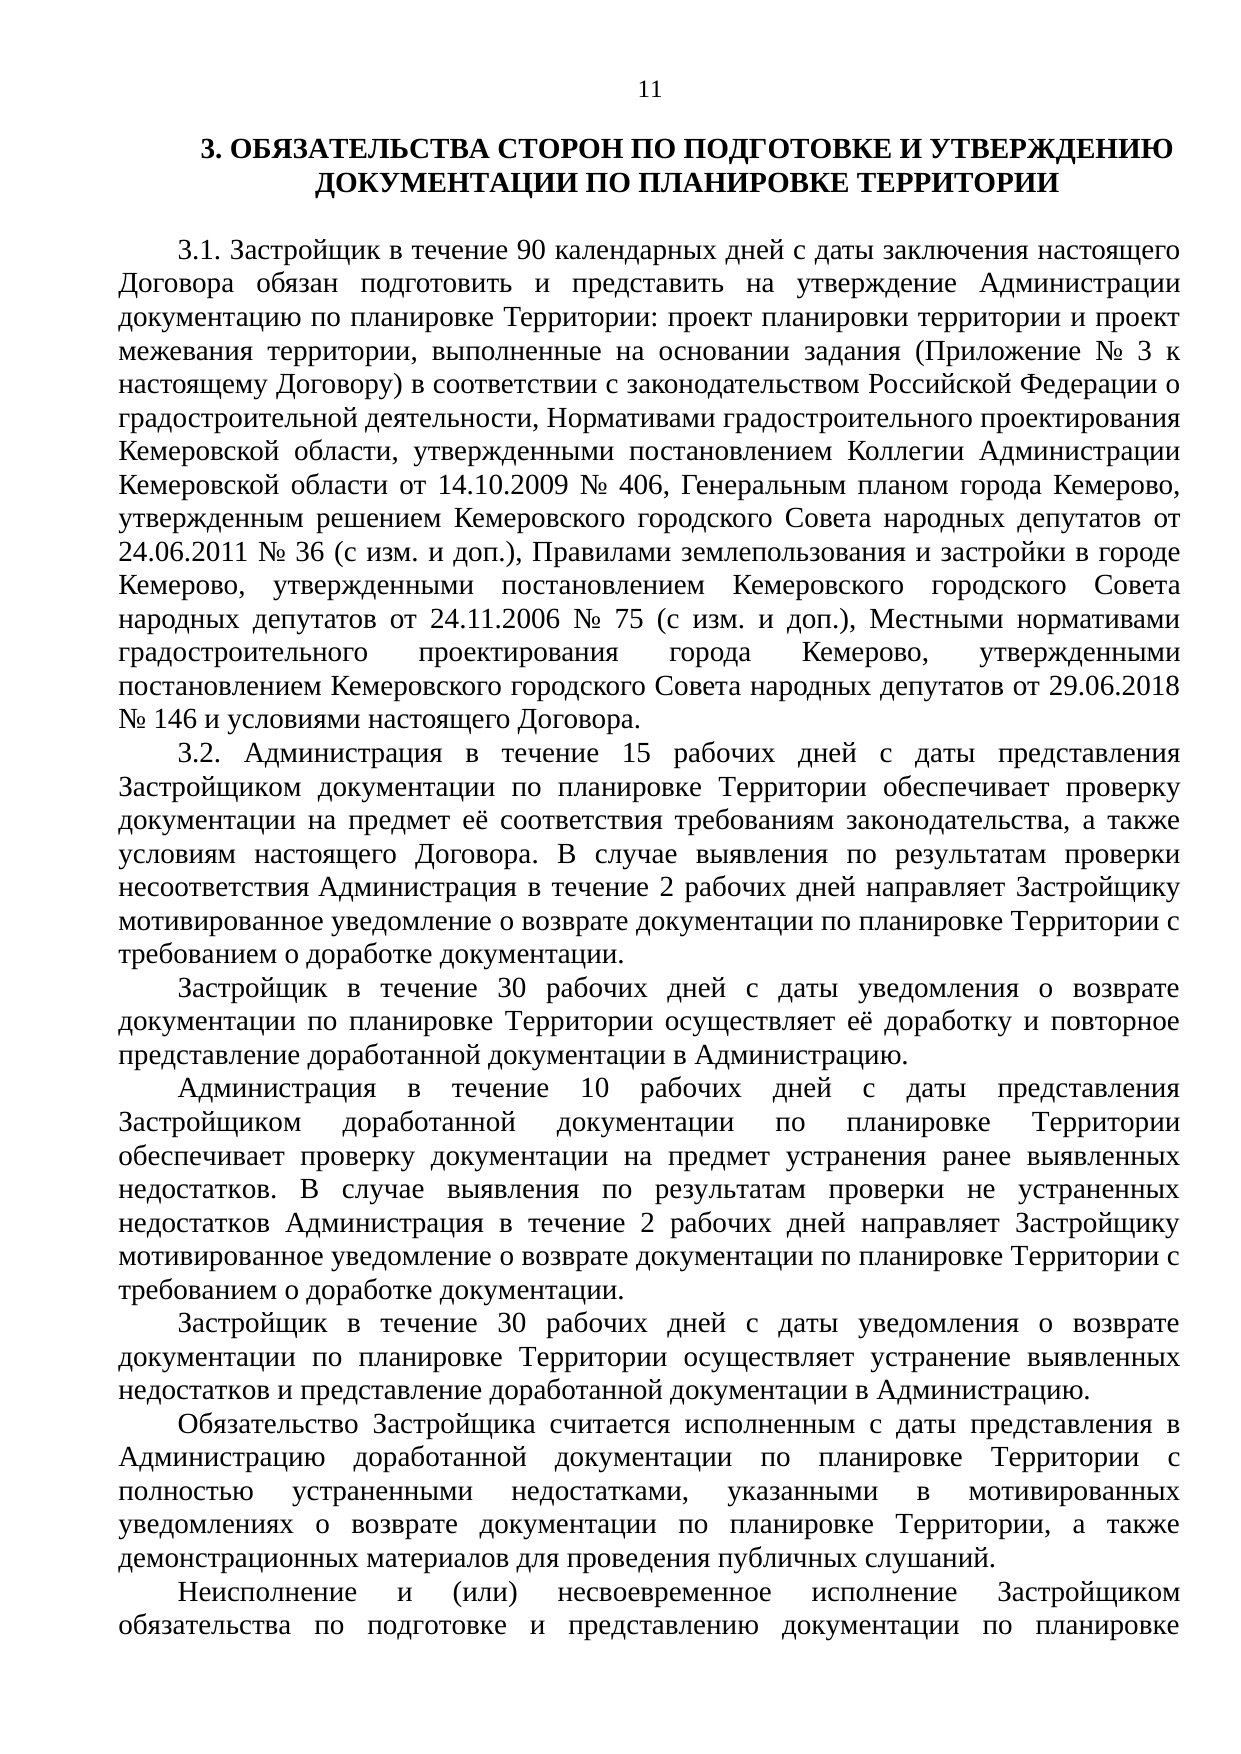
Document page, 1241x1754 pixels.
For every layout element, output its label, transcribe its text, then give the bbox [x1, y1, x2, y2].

text Администрация в течение 10 рабочих дней с даты представления Застройщиком доработанной документации по планировке Территории обеспечивает проверку документации на предмет устранения ранее выявленных недостатков. В случае выявления по результатам проверки не устраненных недостатков Администрация в течение 2 рабочих дней направляет Застройщику мотивированное уведомление о возврате документации по планировке Территории с требованием о доработке документации. [118, 1071, 1181, 1305]
text Застройщик в течение 30 рабочих дней с даты уведомления о возврате документации по планировке Территории осуществляет её доработку и повторное представление доработанной документации в Администрацию. [118, 970, 1181, 1071]
text Застройщик в течение 30 рабочих дней с даты уведомления о возврате документации по планировке Территории осуществляет устранение выявленных недостатков и представление доработанной документации в Администрацию. [118, 1305, 1181, 1406]
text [118, 1574, 1181, 1641]
text 3.1. Застройщик в течение 90 календарных дней с даты заключения настоящего Договора обязан подготовить и представить на утверждение Администрации документацию по планировке Территории: проект планировки территории и проект межевания территории, выполненные на основании задания (Приложение № 3 к настоящему Договору) в соответствии с законодательством Российской Федерации о градостроительной деятельности, Нормативами градостроительного проектирования Кемеровской области, утвержденными постановлением Коллегии Администрации Кемеровской области от 14.10.2009 № 406, Генеральным планом города Кемерово, утвержденным решением Кемеровского городского Совета народных депутатов от 24.06.2011 № 36 (с изм. и доп.), Правилами землепользования и застройки в городе Кемерово, утвержденными постановлением Кемеровского городского Совета народных депутатов от 24.11.2006 № 75 (с изм. и доп.), Местными нормативами градостроительного проектирования города Кемерово, утвержденными постановлением Кемеровского городского Совета народных депутатов от 29.06.2018 № 146 и условиями настоящего Договора. [118, 232, 1181, 735]
text 3. ОБЯЗАТЕЛЬСТВА СТОРОН ПО ПОДГОТОВКЕ И УТВЕРЖДЕНИЮ [118, 131, 1181, 165]
text Обязательство Застройщика считается исполненным с даты представления в Администрацию доработанной документации по планировке Территории с полностью устраненными недостатками, указанными в мотивированных уведомлениях о возврате документации по планировке Территории, а также демонстрационных материалов для проведения публичных слушаний. [118, 1406, 1181, 1574]
text 3.2. Администрация в течение 15 рабочих дней с даты представления Застройщиком документации по планировке Территории обеспечивает проверку документации на предмет её соответствия требованиям законодательства, а также условиям настоящего Договора. В случае выявления по результатам проверки несоответствия Администрация в течение 2 рабочих дней направляет Застройщику мотивированное уведомление о возврате документации по планировке Территории с требованием о доработке документации. [118, 735, 1181, 970]
text ДОКУМЕНТАЦИИ ПО ПЛАНИРОВКЕ ТЕРРИТОРИИ [118, 165, 1181, 198]
